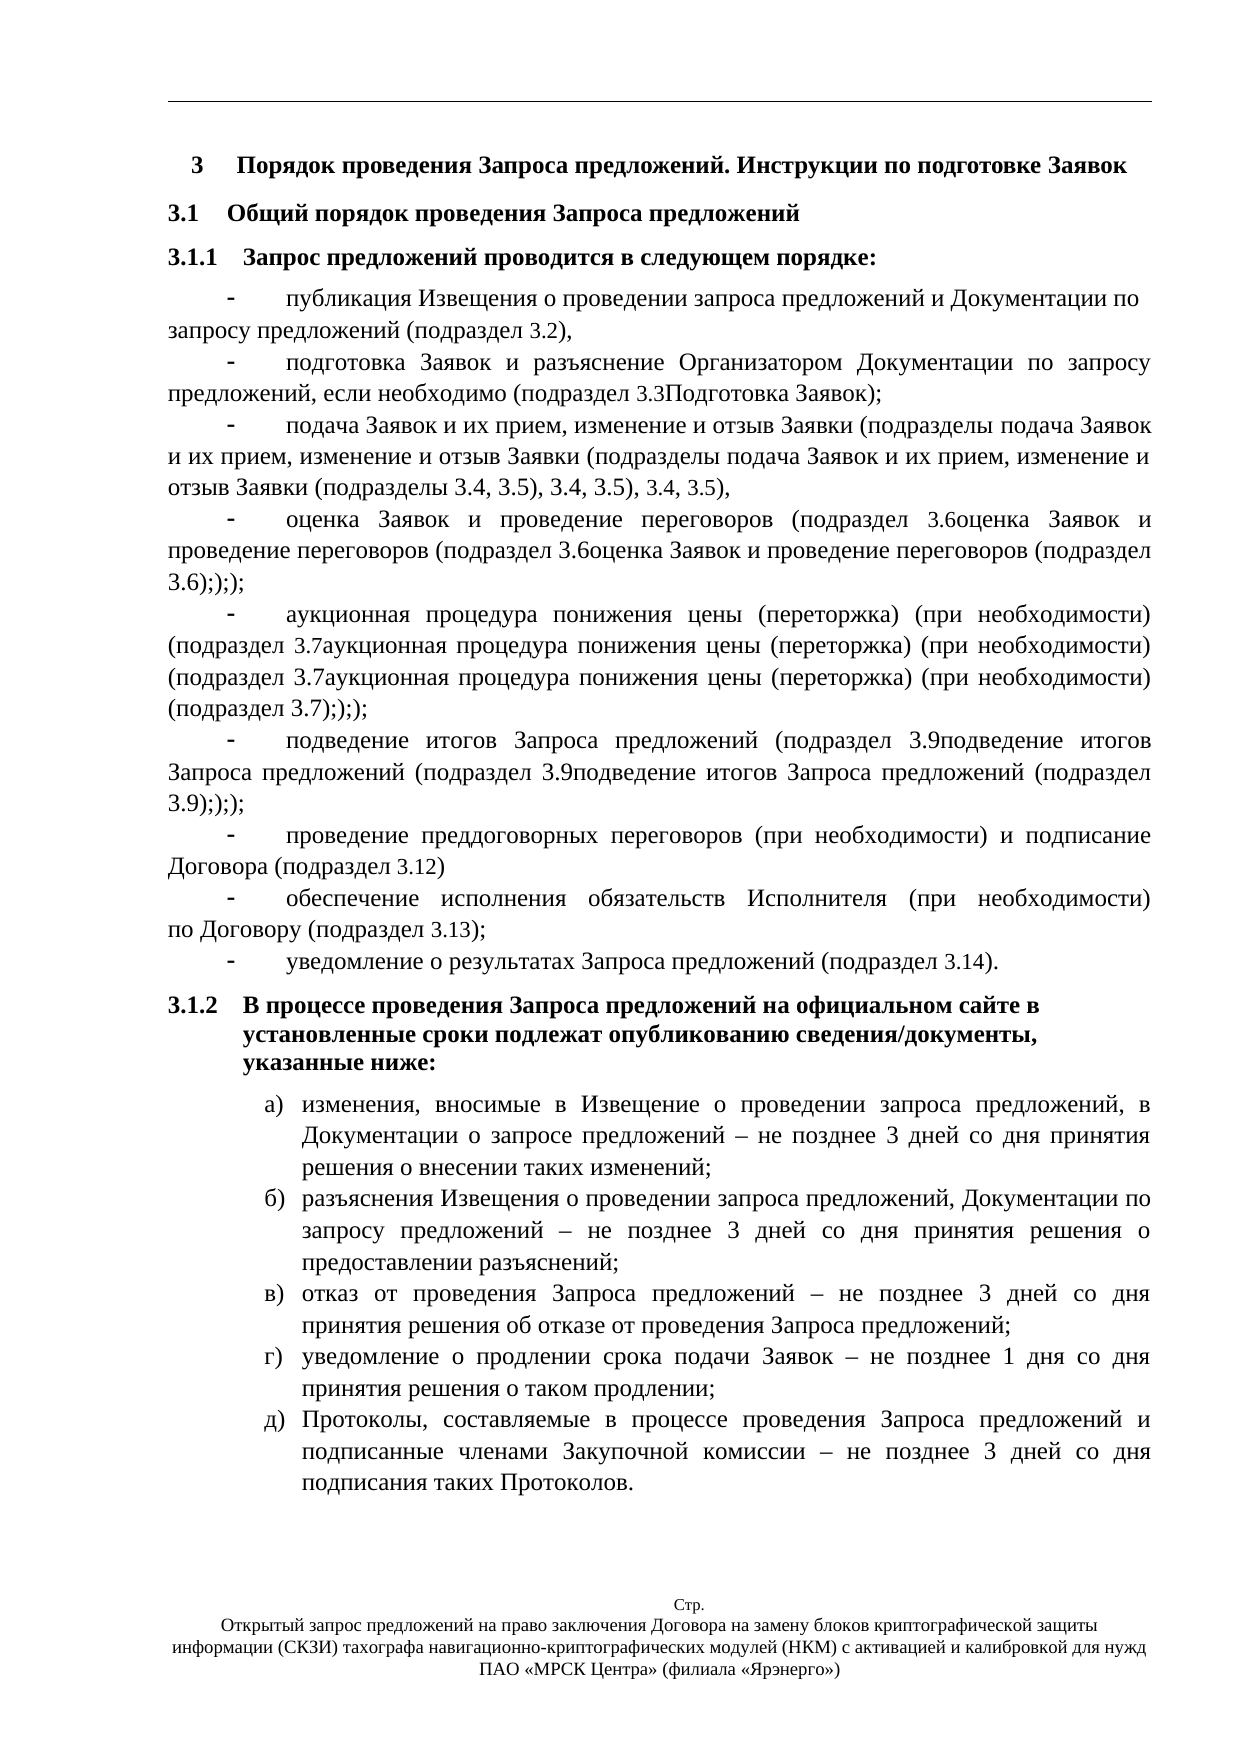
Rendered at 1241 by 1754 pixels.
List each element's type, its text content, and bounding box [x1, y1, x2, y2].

list подача Заявок и их прием, изменение и отзыв Заявки (подразделы 3.4, 3.5), [168, 410, 1152, 501]
list обеспечение исполнения обязательств Исполнителя (при необходимости) по Договору (подраздел 3.13); [168, 883, 1152, 943]
subtitle В процессе проведения Запроса предложений на официальном сайте в установленные сроки подлежат опубликованию сведения/документы, указанные ниже: [168, 990, 1152, 1076]
list уведомление о продлении срока подачи Заявок – не позднее 1 дня со дня принятия решения о таком продлении; [264, 1341, 1152, 1402]
list подготовка Заявок и разъяснение Организатором Документации по запросу предложений, если необходимо (подраздел 3.3); [168, 347, 1152, 407]
list оценка Заявок и проведение переговоров (подраздел 3.6); [168, 504, 1152, 596]
list подведение итогов Запроса предложений (подраздел 3.9); [168, 725, 1152, 817]
list аукционная процедура понижения цены (переторжка) (при необходимости) (подраздел 3.7); [168, 599, 1152, 722]
list публикация Извещения о проведении запроса предложений и Документации по запросу предложений (подраздел 3.2), [168, 283, 1152, 344]
subtitle Запрос предложений проводится в следующем порядке: [168, 242, 1152, 271]
list проведение преддоговорных переговоров (при необходимости) и подписание Договора (подраздел 3.12) [168, 820, 1152, 880]
subtitle Порядок проведения Запроса предложений. Инструкции по подготовке Заявок [166, 150, 1152, 179]
list Протоколы, составляемые в процессе проведения Запроса предложений и подписанные членами Закупочной комиссии – не позднее 3 дней со дня подписания таких Протоколов. [264, 1404, 1152, 1496]
subtitle Общий порядок проведения Запроса предложений [168, 198, 1152, 227]
list разъяснения Извещения о проведении запроса предложений, Документации по запросу предложений – не позднее 3 дней со дня принятия решения о предоставлении разъяснений; [264, 1183, 1152, 1275]
list отказ от проведения Запроса предложений – не позднее 3 дней со дня принятия решения об отказе от проведения Запроса предложений; [264, 1278, 1152, 1338]
list изменения, вносимые в Извещение о проведении запроса предложений, в Документации о запросе предложений – не позднее 3 дней со дня принятия решения о внесении таких изменений; [264, 1089, 1152, 1181]
list уведомление о результатах Запроса предложений (подраздел 3.14). [168, 946, 1152, 975]
